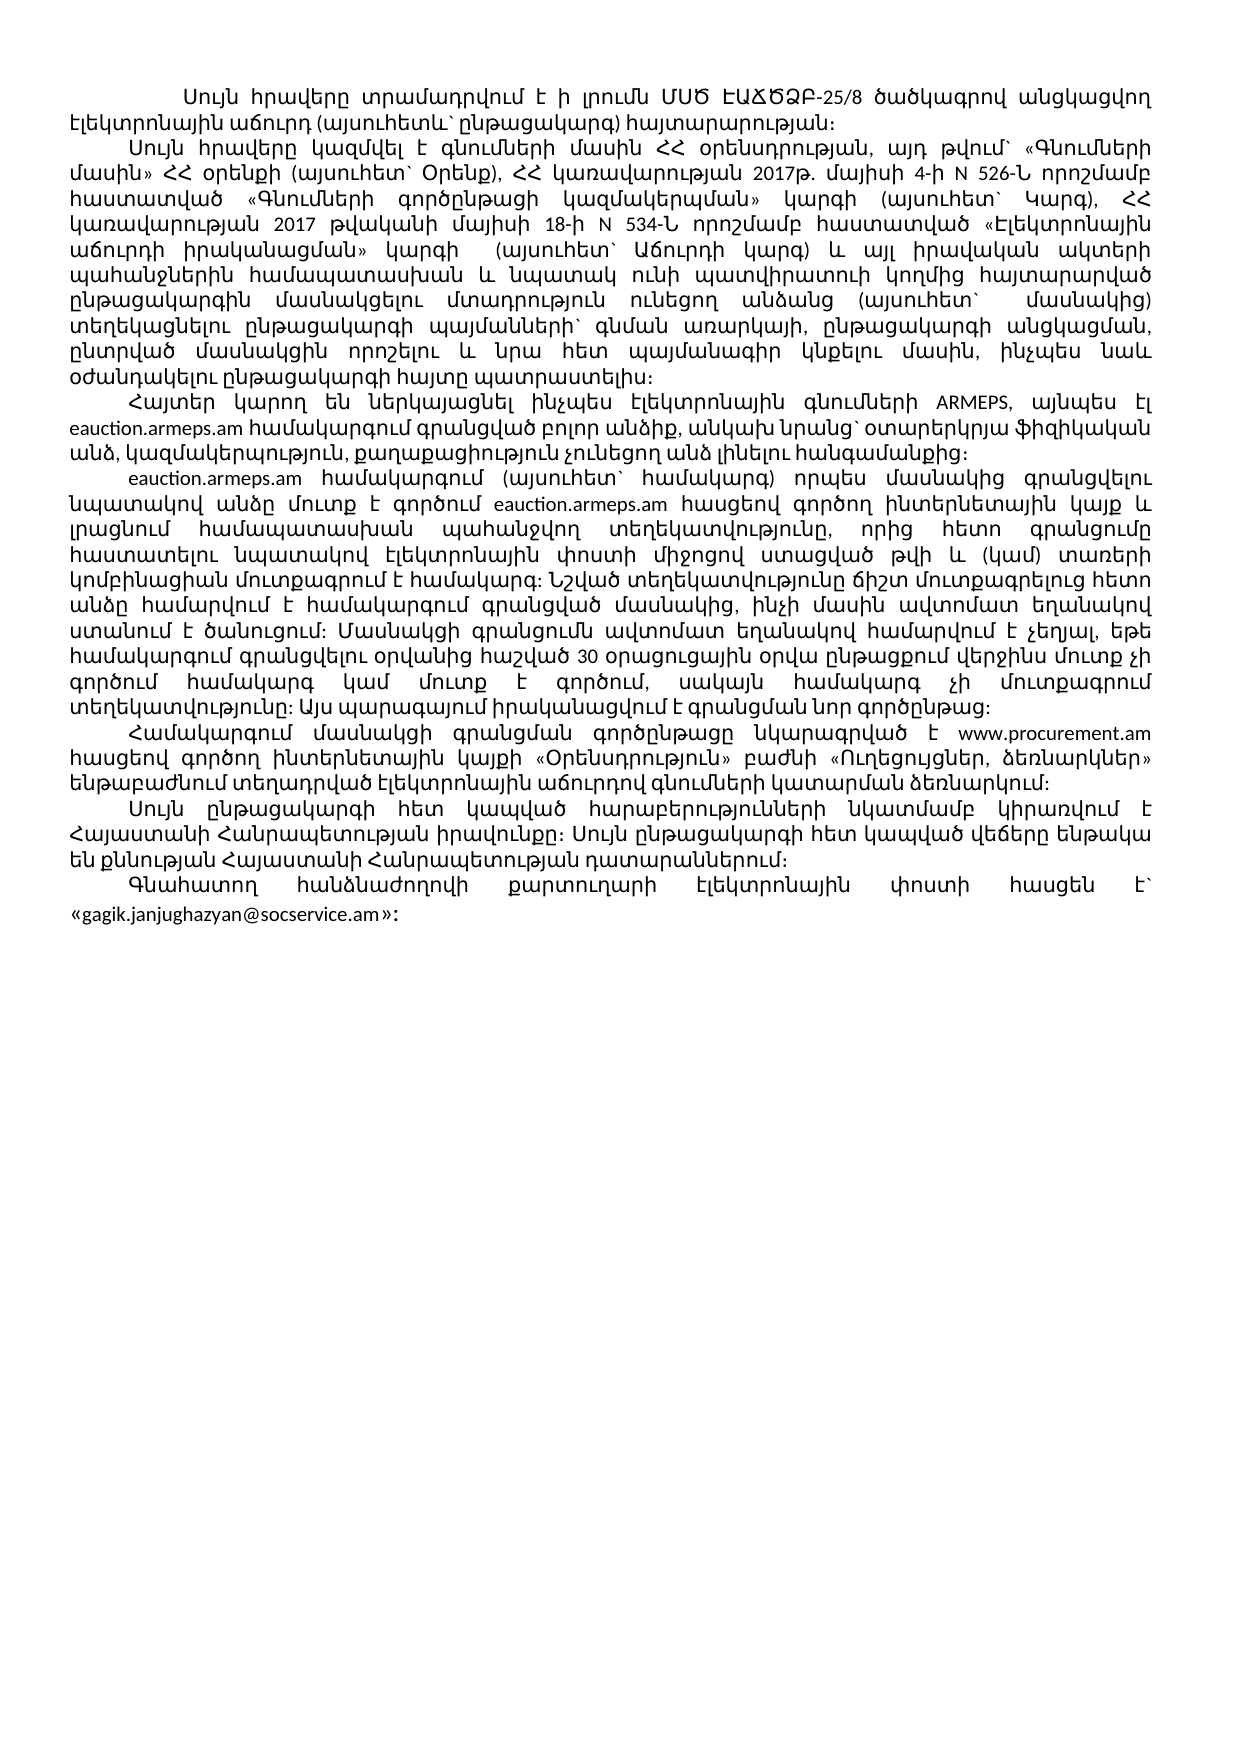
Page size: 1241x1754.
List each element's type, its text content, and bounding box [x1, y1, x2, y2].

text Սույն հրավերը կազմվել է գնումների մասին ՀՀ օրենսդրության, այդ թվում` «Գնումների մասին» ՀՀ օրենքի (այսուհետ` Օրենք), ՀՀ կառավարության 2017թ. մայիսի 4-ի N 526-Ն որոշմամբ հաստատված «Գնումների գործընթացի կազմակերպման» կարգի (այսուհետ` Կարգ), ՀՀ կառավարության 2017 թվականի մայիսի 18-ի N 534-Ն որոշմամբ հաստատված «Էլեկտրոնային աճուրդի իրականացման» կարգի (այսուհետ` Աճուրդի կարգ) և այլ իրավական ակտերի պահանջներին համապատասխան և նպատակ ունի պատվիրատուի կողմից հայտարարված ընթացակարգին մասնակցելու մտադրություն ունեցող անձանց (այսուհետ` մասնակից) տեղեկացնելու ընթացակարգի պայմանների` գնման առարկայի, ընթացակարգի անցկացման, ընտրված մասնակցին որոշելու և նրա հետ պայմանագիր կնքելու մասին, ինչպես նաև օժանդակելու ընթացակարգի հայտը պատրաստելիս։ [69, 135, 1152, 389]
text Համակարգում մասնակցի գրանցման գործընթացը նկարագրված է www.procurement.am հասցեով գործող ինտերնետային կայքի «Օրենսդրություն» բաժնի «Ուղեցույցներ, ձեռնարկներ» ենթաբաժնում տեղադրված էլեկտրոնային աճուրդով գնումների կատարման ձեռնարկում: [69, 720, 1152, 796]
text Սույն ընթացակարգի հետ կապված հարաբերությունների նկատմամբ կիրառվում է Հայաստանի Հանրապետության իրավունքը։ Սույն ընթացակարգի հետ կապված վեճերը ենթակա են քննության Հայաստանի Հանրապետության դատարաններում։ [69, 796, 1152, 872]
text Գնահատող հանձնաժողովի քարտուղարի էլեկտրոնային փոստի հասցեն է` «gagik.janjughazyan@socservice.am»: [69, 872, 1152, 928]
text Սույն հրավերը տրամադրվում է ի լրումն ՄՍԾ ԷԱՃԾՁԲ-25/8 ծածկագրով անցկացվող էլեկտրոնային աճուրդ (այսուհետև` ընթացակարգ) հայտարարության։ [69, 84, 1152, 135]
text Հայտեր կարող են ներկայացնել ինչպես էլեկտրոնային գնումների ARMEPS, այնպես էլ eauction.armeps.am համակարգում գրանցված բոլոր անձիք, անկախ նրանց` օտարերկրյա ֆիզիկական անձ, կազմակերպություն, քաղաքացիություն չունեցող անձ լինելու հանգամանքից։ [69, 389, 1152, 466]
text eauction.armeps.am համակարգում (այսուհետ` համակարգ) որպես մասնակից գրանցվելու նպատակով անձը մուտք է գործում eauction.armeps.am հասցեով գործող ինտերնետային կայք և լրացնում համապատասխան պահանջվող տեղեկատվությունը, որից հետո գրանցումը հաստատելու նպատակով էլեկտրոնային փոստի միջոցով ստացված թվի և (կամ) տառերի կոմբինացիան մուտքագրում է համակարգ: Նշված տեղեկատվությունը ճիշտ մուտքագրելուց հետո անձը համարվում է համակարգում գրանցված մասնակից, ինչի մասին ավտոմատ եղանակով ստանում է ծանուցում: Մասնակցի գրանցումն ավտոմատ եղանակով համարվում է չեղյալ, եթե համակարգում գրանցվելու օրվանից հաշված 30 օրացուցային օրվա ընթացքում վերջինս մուտք չի գործում համակարգ կամ մուտք է գործում, սակայն համակարգ չի մուտքագրում տեղեկատվությունը: Այս պարագայում իրականացվում է գրանցման նոր գործընթաց: [69, 466, 1152, 720]
